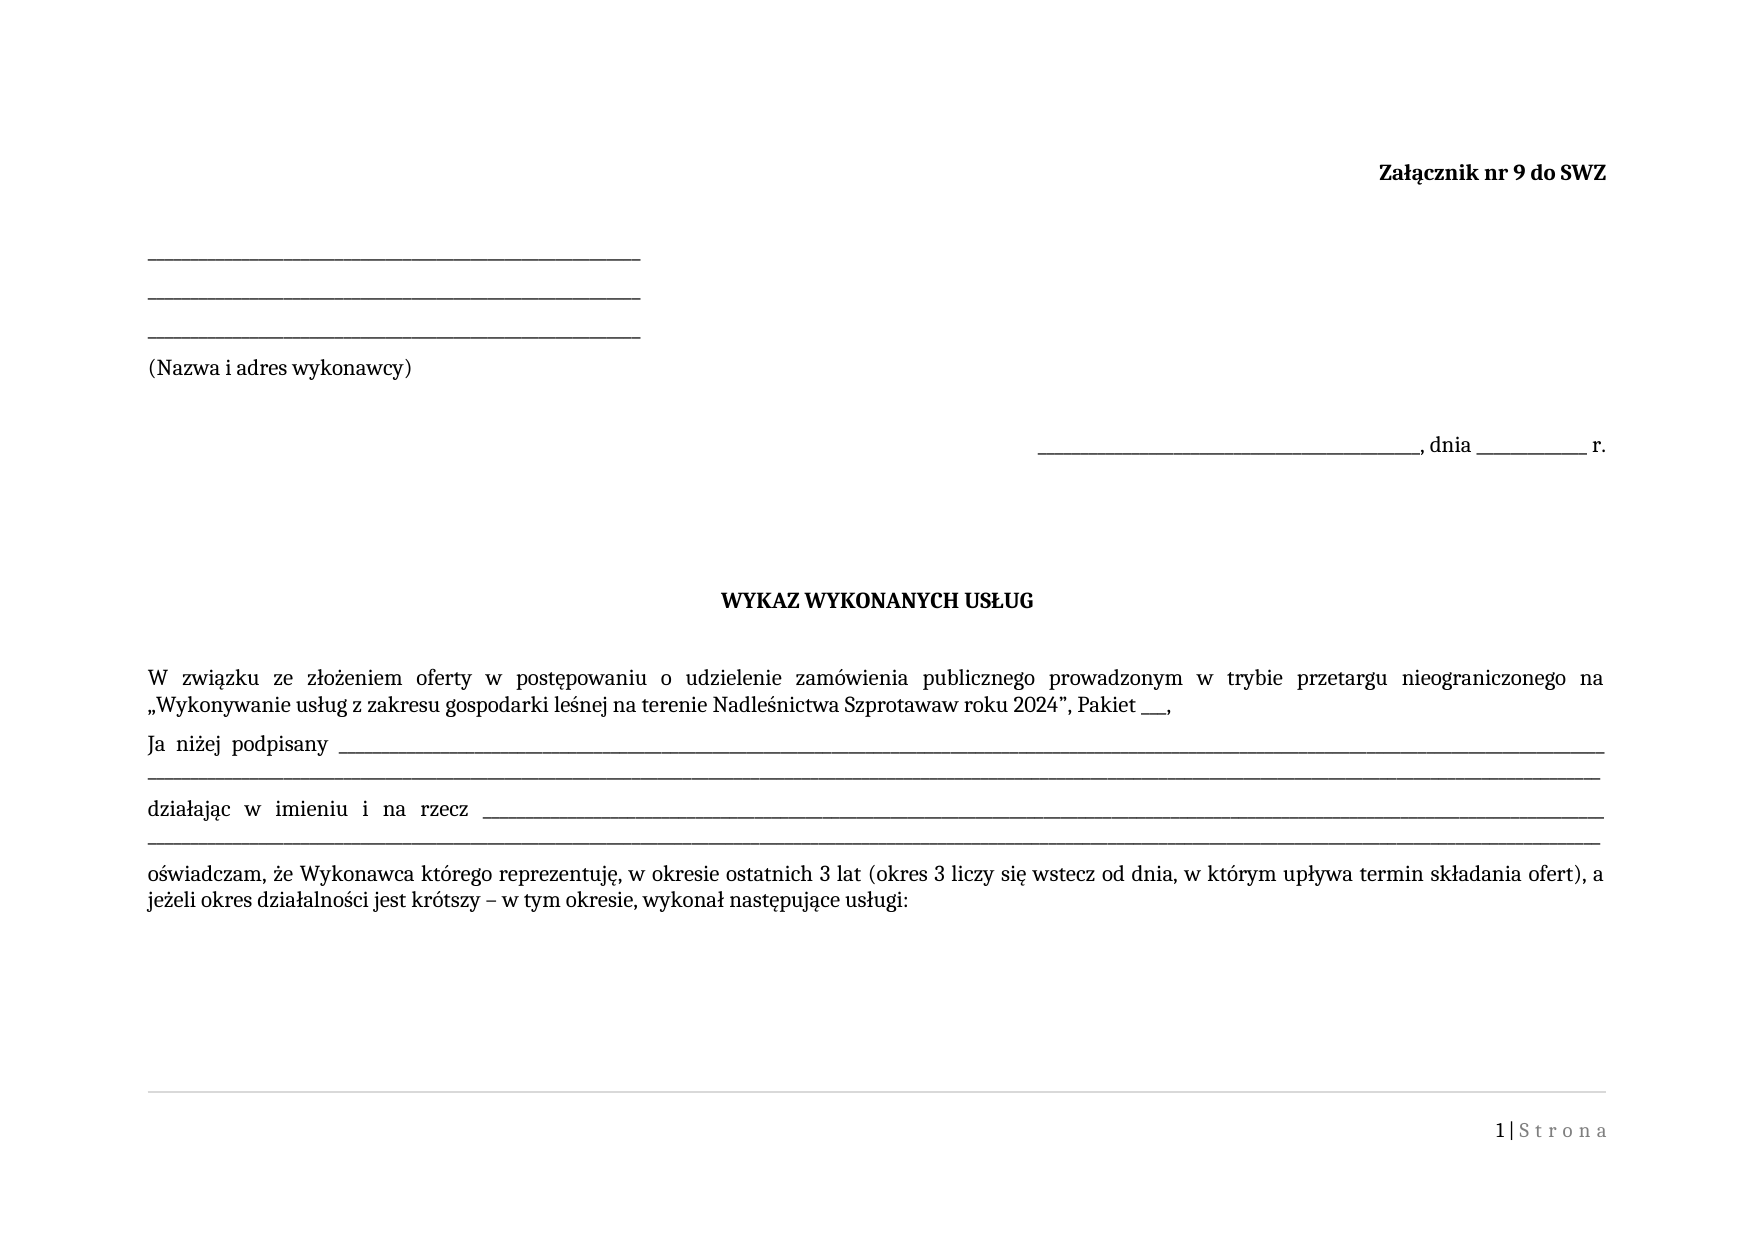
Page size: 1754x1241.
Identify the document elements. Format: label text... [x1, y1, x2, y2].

text __________________________________________________________ [148, 238, 1606, 264]
text W związku ze złożeniem oferty w postępowaniu o udzielenie zamówienia publicznego prowadzonym w trybie przetargu nieograniczonego na „Wykonywanie usług z zakresu gospodarki leśnej na terenie Nadleśnictwa Szprotawaw roku 2024”, Pakiet ___, [148, 665, 1606, 718]
text Ja niżej podpisany _____________________________________________________________________________________________________________________________________________________ ___________________________________________________________________________________________________________________________________________________________________________ [148, 730, 1606, 783]
text __________________________________________________________ [148, 277, 1606, 303]
text Załącznik nr 9 do SWZ [148, 160, 1606, 186]
text (Nazwa i adres wykonawcy) [148, 354, 1606, 381]
text __________________________________________________________ [148, 316, 1606, 342]
text WYKAZ WYKONANYCH USŁUG [148, 587, 1606, 614]
text _____________________________________________, dnia _____________ r. [148, 432, 1606, 458]
text oświadczam, że Wykonawca którego reprezentuję, w okresie ostatnich 3 lat (okres 3 liczy się wstecz od dnia, w którym upływa termin składania ofert), a jeżeli okres działalności jest krótszy – w tym okresie, wykonał następujące usługi: [148, 861, 1606, 913]
text działając w imieniu i na rzecz ____________________________________________________________________________________________________________________________________ ___________________________________________________________________________________________________________________________________________________________________________ [148, 796, 1606, 848]
